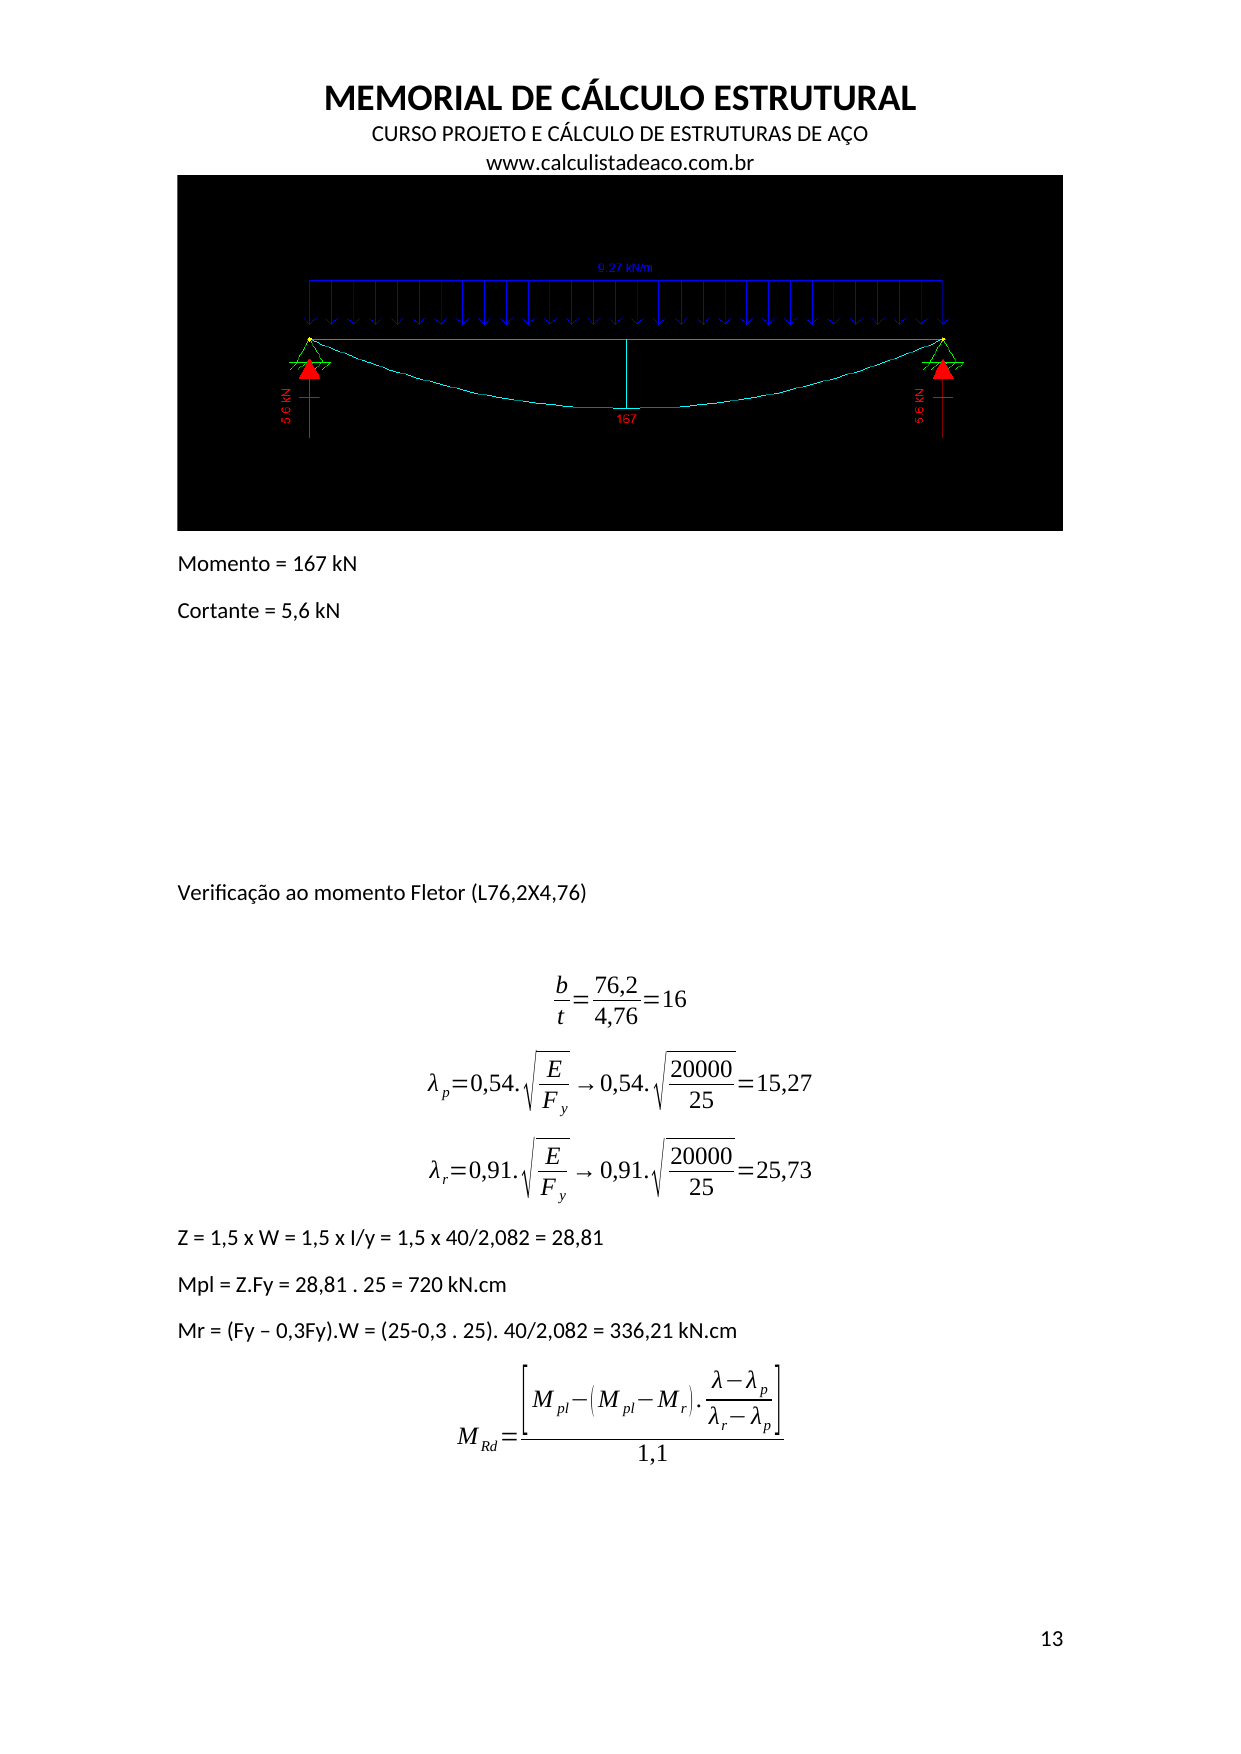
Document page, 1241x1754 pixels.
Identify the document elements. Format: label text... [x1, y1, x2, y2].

text Verificação ao momento Fletor (L76,2X4,76) [177, 878, 1063, 906]
text Cortante = 5,6 kN [177, 596, 1063, 624]
text Momento = 167 kN [177, 549, 1063, 577]
picture [177, 175, 1063, 531]
text Z = 1,5 x W = 1,5 x I/y = 1,5 x 40/2,082 = 28,81 [177, 1223, 1063, 1251]
text Mpl = Z.Fy = 28,81 . 25 = 720 kN.cm [177, 1270, 1063, 1298]
text Mr = (Fy – 0,3Fy).W = (25-0,3 . 25). 40/2,082 = 336,21 kN.cm [177, 1317, 1063, 1345]
